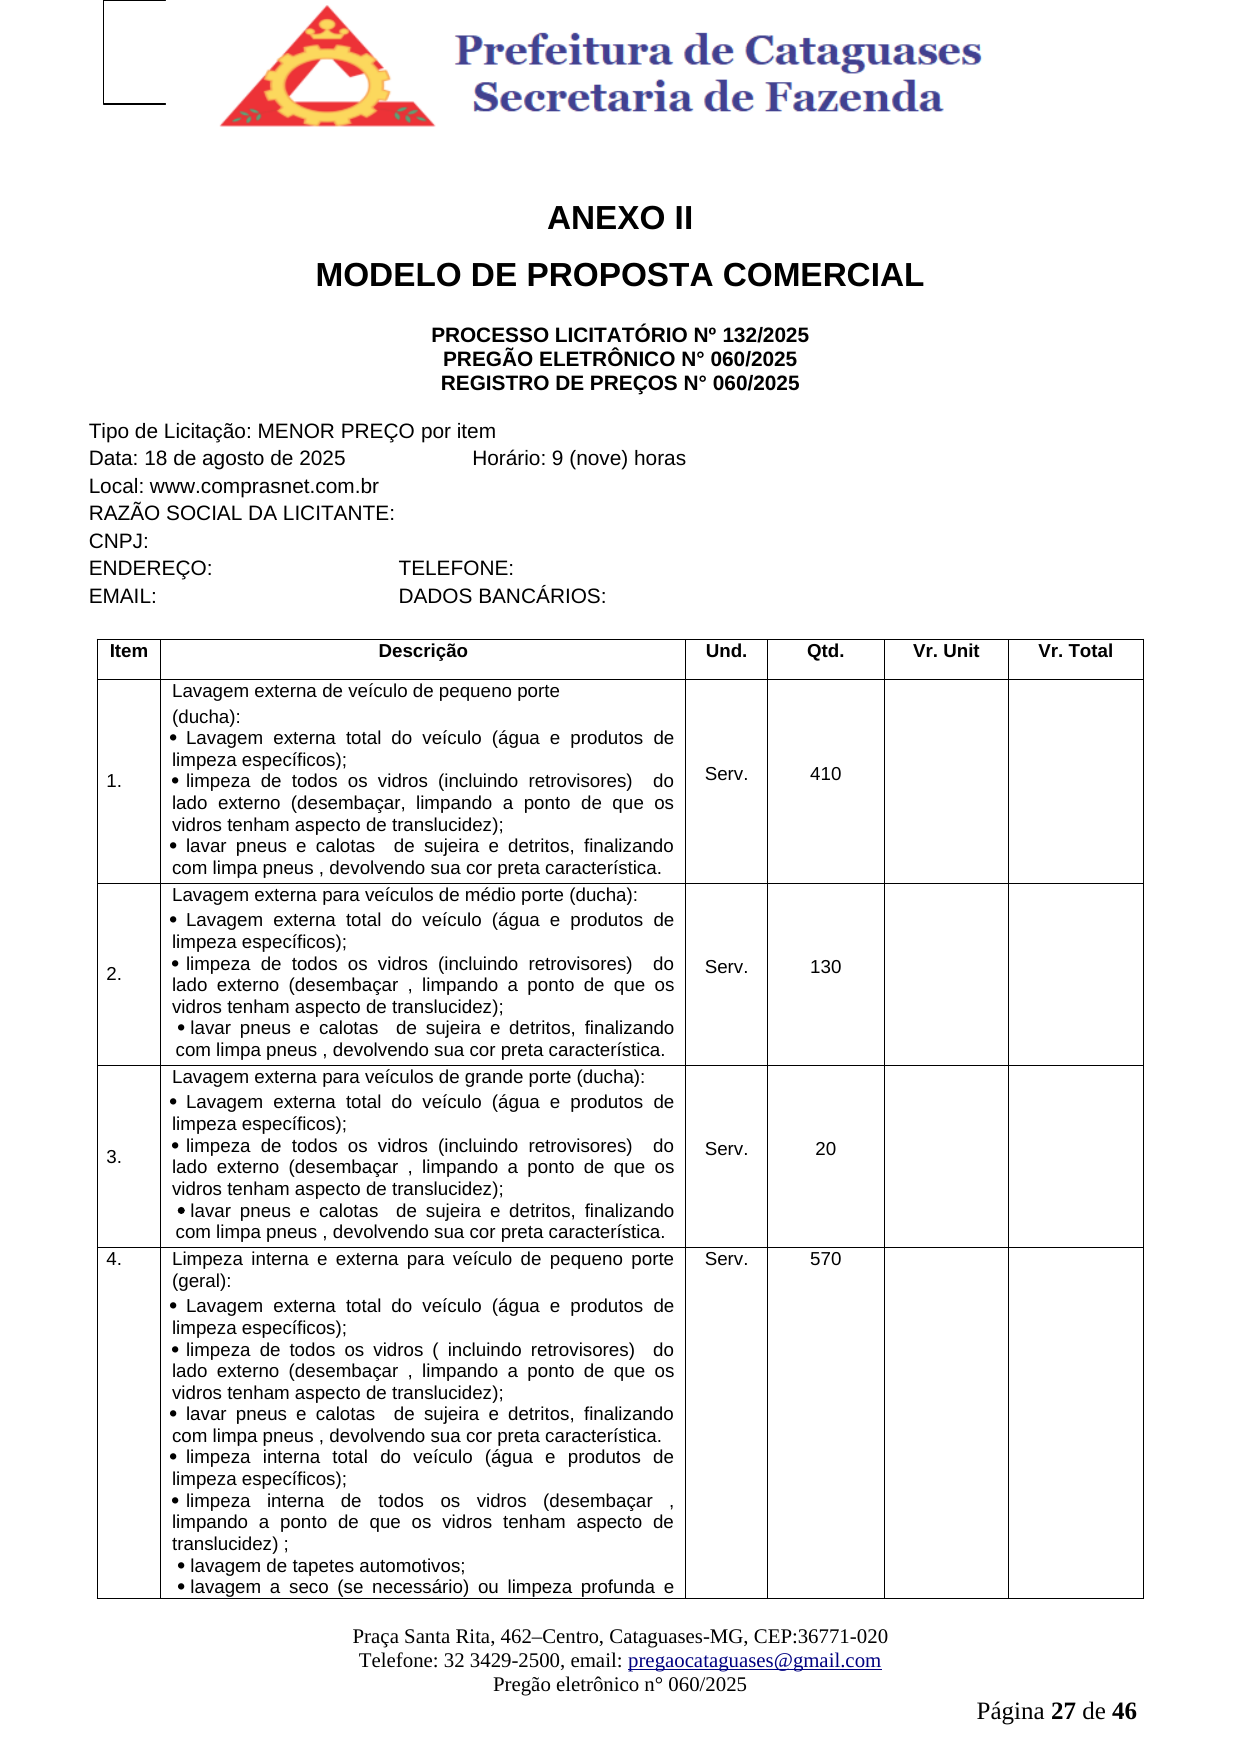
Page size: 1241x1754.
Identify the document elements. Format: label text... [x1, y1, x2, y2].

table_cell [885, 1066, 1008, 1247]
table_cell Serv. [686, 680, 767, 882]
list ANEXO II [103, 198, 1137, 236]
table_header Item [98, 640, 160, 679]
table_header Descrição [161, 640, 685, 679]
table_cell [1009, 884, 1143, 1064]
table_cell [1009, 1066, 1143, 1247]
table_cell [98, 1066, 160, 1247]
table_cell [98, 884, 160, 1064]
text Data: 18 de agosto de 2025 Horário: 9 (nove) horas [88, 446, 1137, 470]
table_cell 20 [768, 1066, 884, 1247]
table_cell 570 [768, 1248, 884, 1598]
text Tipo de Licitação: MENOR PREÇO por item [88, 418, 1137, 442]
text MODELO DE PROPOSTA COMERCIAL [103, 255, 1137, 294]
text CNPJ: [88, 528, 1137, 552]
text REGISTRO DE PREÇOS N° 060/2025 [103, 371, 1137, 394]
text EMAIL: DADOS BANCÁRIOS: [88, 583, 1137, 607]
table_cell [98, 1248, 160, 1598]
table_cell [1009, 1248, 1143, 1598]
table_cell 130 [768, 884, 884, 1064]
table_header Vr. Unit [885, 640, 1008, 679]
table_header Und. [686, 640, 767, 679]
picture [165, 0, 1075, 148]
text PROCESSO LICITATÓRIO Nº 132/2025 [103, 323, 1137, 347]
table_cell Serv. [686, 884, 767, 1064]
table_cell Serv. [686, 1248, 767, 1598]
table_cell [885, 680, 1008, 882]
text RAZÃO SOCIAL DA LICITANTE: [88, 501, 1137, 525]
table_cell [885, 884, 1008, 1064]
table_cell Serv. [686, 1066, 767, 1247]
table_cell [1009, 680, 1143, 882]
table_cell 410 [768, 680, 884, 882]
table_cell Lavagem externa para veículos de médio porte (ducha): Lavagem externa total do veículo (água e produtos de limpeza específicos); limpeza de todos os vidros (incluindo retrovisores) do lado externo (desembaçar , limpando a ponto de que os vidros tenham aspecto de translucidez); lavar pneus e calotas de sujeira e detritos, finalizando com limpa pneus , devolvendo sua cor preta característica. [161, 884, 685, 1064]
table_cell [98, 680, 160, 882]
table_header Qtd. [768, 640, 884, 679]
text PREGÃO ELETRÔNICO N° 060/2025 [103, 347, 1137, 371]
table_cell [885, 1248, 1008, 1598]
table_cell Lavagem externa para veículos de grande porte (ducha): Lavagem externa total do veículo (água e produtos de limpeza específicos); limpeza de todos os vidros (incluindo retrovisores) do lado externo (desembaçar , limpando a ponto de que os vidros tenham aspecto de translucidez); lavar pneus e calotas de sujeira e detritos, finalizando com limpa pneus , devolvendo sua cor preta característica. [161, 1066, 685, 1247]
text Local: www.comprasnet.com.br [88, 473, 1137, 497]
table_header Vr. Total [1009, 640, 1143, 679]
text ENDEREÇO: TELEFONE: [88, 556, 1137, 580]
table_cell Lavagem externa de veículo de pequeno porte (ducha): Lavagem externa total do veículo (água e produtos de limpeza específicos); limpeza de todos os vidros (incluindo retrovisores) do lado externo (desembaçar, limpando a ponto de que os vidros tenham aspecto de translucidez); lavar pneus e calotas de sujeira e detritos, finalizando com limpa pneus , devolvendo sua cor preta característica. [161, 680, 685, 882]
